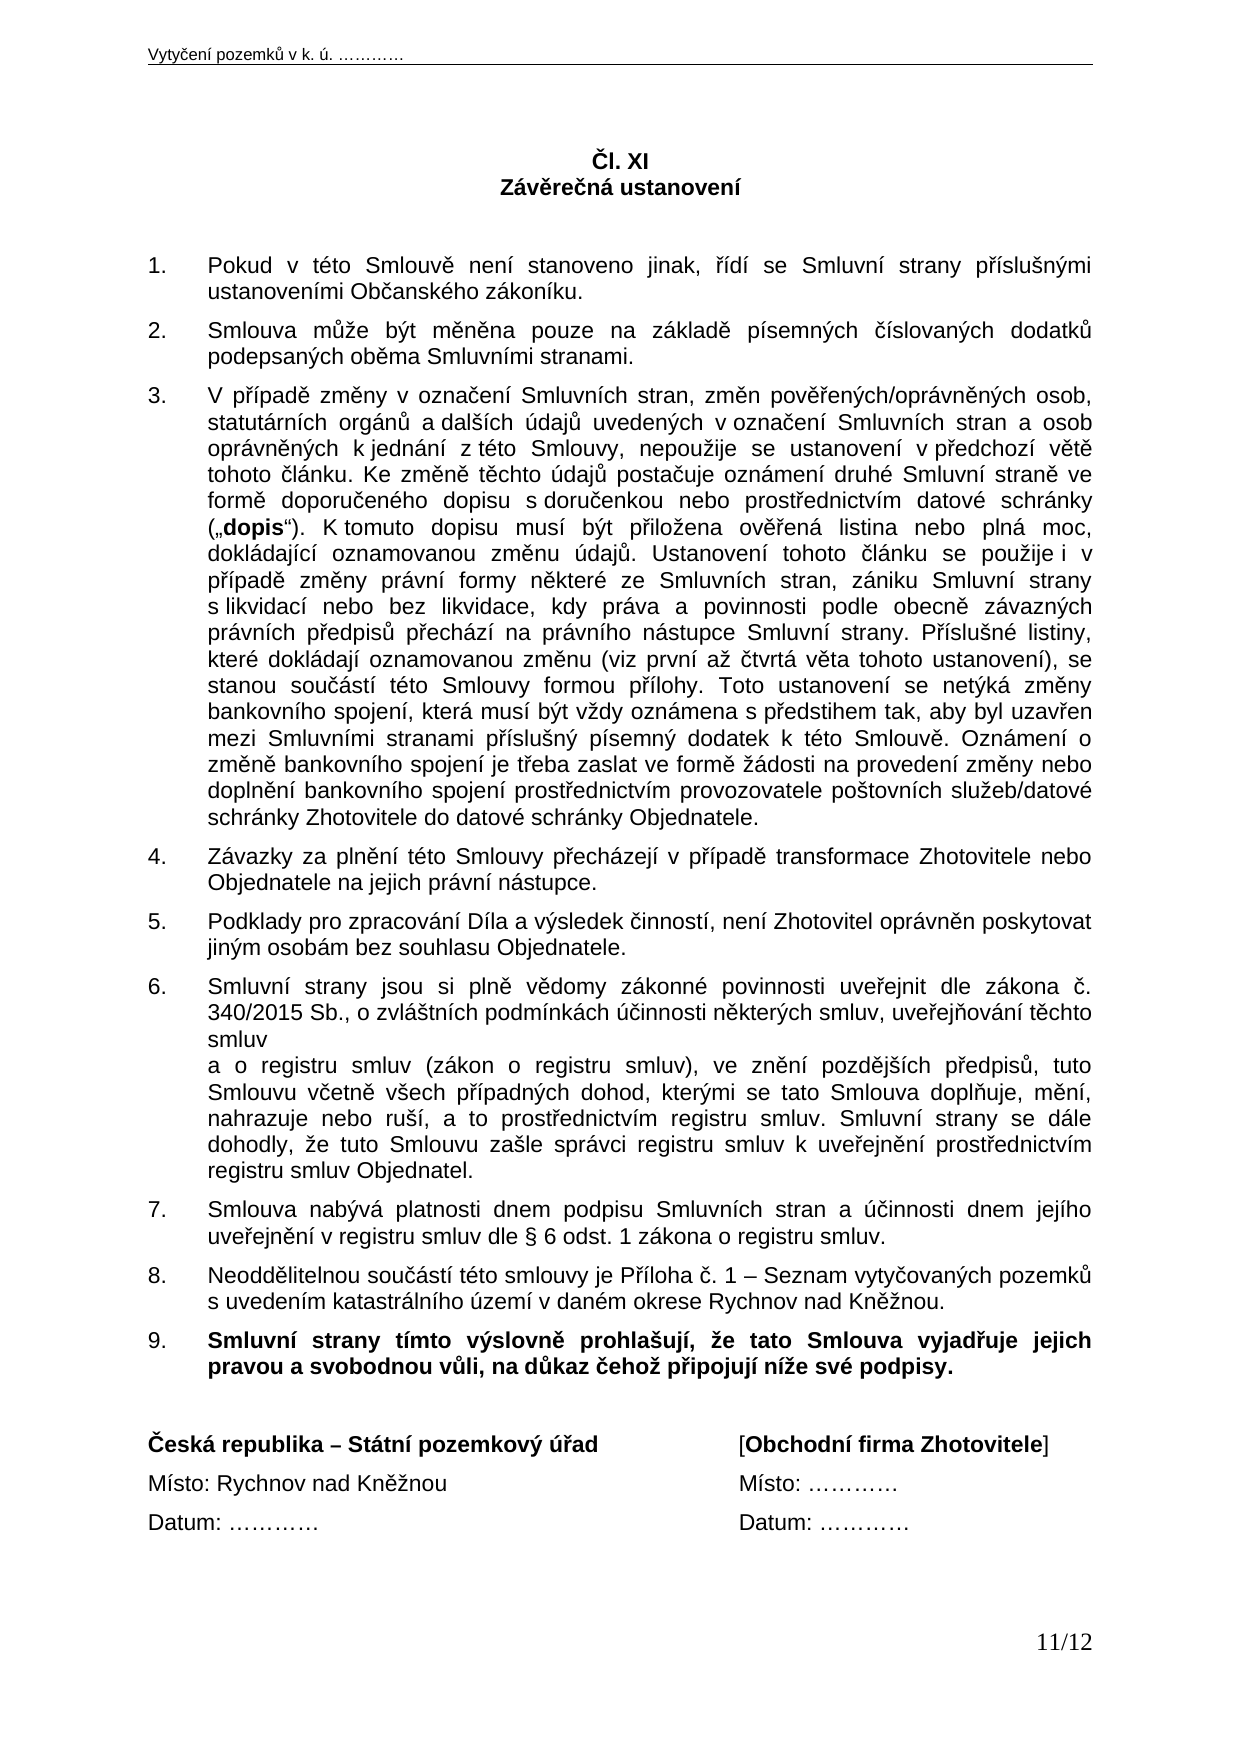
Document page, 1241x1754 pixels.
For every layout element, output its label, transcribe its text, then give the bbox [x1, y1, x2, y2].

subtitle Čl. XI [148, 148, 1093, 174]
text Místo: Rychnov nad Kněžnou Místo: ………… [148, 1470, 1093, 1496]
list Pokud v této Smlouvě není stanoveno jinak, řídí se Smluvní strany příslušnými ustanoveními Občanského zákoníku. [148, 252, 1093, 304]
list Podklady pro zpracování Díla a výsledek činností, není Zhotovitel oprávněn poskytovat jiným osobám bez souhlasu Objednatele. [148, 908, 1093, 961]
list Závazky za plnění této Smlouvy přecházejí v případě transformace Zhotovitele nebo Objednatele na jejich právní nástupce. [148, 843, 1093, 895]
list Smlouva nabývá platnosti dnem podpisu Smluvních stran a účinnosti dnem jejího uveřejnění v registru smluv dle § 6 odst. 1 zákona o registru smluv. [148, 1196, 1093, 1249]
text Datum: ………… Datum: ………… [148, 1508, 1093, 1535]
list Smluvní strany jsou si plně vědomy zákonné povinnosti uveřejnit dle zákona č. 340/2015 Sb., o zvláštních podmínkách účinnosti některých smluv, uveřejňování těchto smluv a o registru smluv (zákon o registru smluv), ve znění pozdějších předpisů, tuto Smlouvu včetně všech případných dohod, kterými se tato Smlouva doplňuje, mění, nahrazuje nebo ruší, a to prostřednictvím registru smluv. Smluvní strany se dále dohodly, že tuto Smlouvu zašle správci registru smluv k uveřejnění prostřednictvím registru smluv Objednatel. [148, 973, 1093, 1184]
list V případě změny v označení Smluvních stran, změn pověřených/oprávněných osob, statutárních orgánů a dalších údajů uvedených v označení Smluvních stran a osob oprávněných k jednání z této Smlouvy, nepoužije se ustanovení v předchozí větě tohoto článku. Ke změně těchto údajů postačuje oznámení druhé Smluvní straně ve formě doporučeného dopisu s doručenkou nebo prostřednictvím datové schránky („dopis“). K tomuto dopisu musí být přiložena ověřená listina nebo plná moc, dokládající oznamovanou změnu údajů. Ustanovení tohoto článku se použije i v případě změny právní formy některé ze Smluvních stran, zániku Smluvní strany s likvidací nebo bez likvidace, kdy práva a povinnosti podle obecně závazných právních předpisů přechází na právního nástupce Smluvní strany. Příslušné listiny, které dokládají oznamovanou změnu (viz první až čtvrtá věta tohoto ustanovení), se stanou součástí této Smlouvy formou přílohy. Toto ustanovení se netýká změny bankovního spojení, která musí být vždy oznámena s předstihem tak, aby byl uzavřen mezi Smluvními stranami příslušný písemný dodatek k této Smlouvě. Oznámení o změně bankovního spojení je třeba zaslat ve formě žádosti na provedení změny nebo doplnění bankovního spojení prostřednictvím provozovatele poštovních služeb/datové schránky Zhotovitele do datové schránky Objednatele. [148, 382, 1093, 830]
text Česká republika – Státní pozemkový úřad [Obchodní firma Zhotovitele] [148, 1431, 1093, 1457]
list Smluvní strany tímto výslovně prohlašují, že tato Smlouva vyjadřuje jejich pravou a svobodnou vůli, na důkaz čehož připojují níže své podpisy. [148, 1327, 1093, 1379]
subtitle Závěrečná ustanovení [148, 174, 1093, 200]
list Smlouva může být měněna pouze na základě písemných číslovaných dodatků podepsaných oběma Smluvními stranami. [148, 317, 1093, 369]
list Neoddělitelnou součástí této smlouvy je Příloha č. 1 – Seznam vytyčovaných pozemků s uvedením katastrálního území v daném okrese Rychnov nad Kněžnou. [148, 1262, 1093, 1314]
